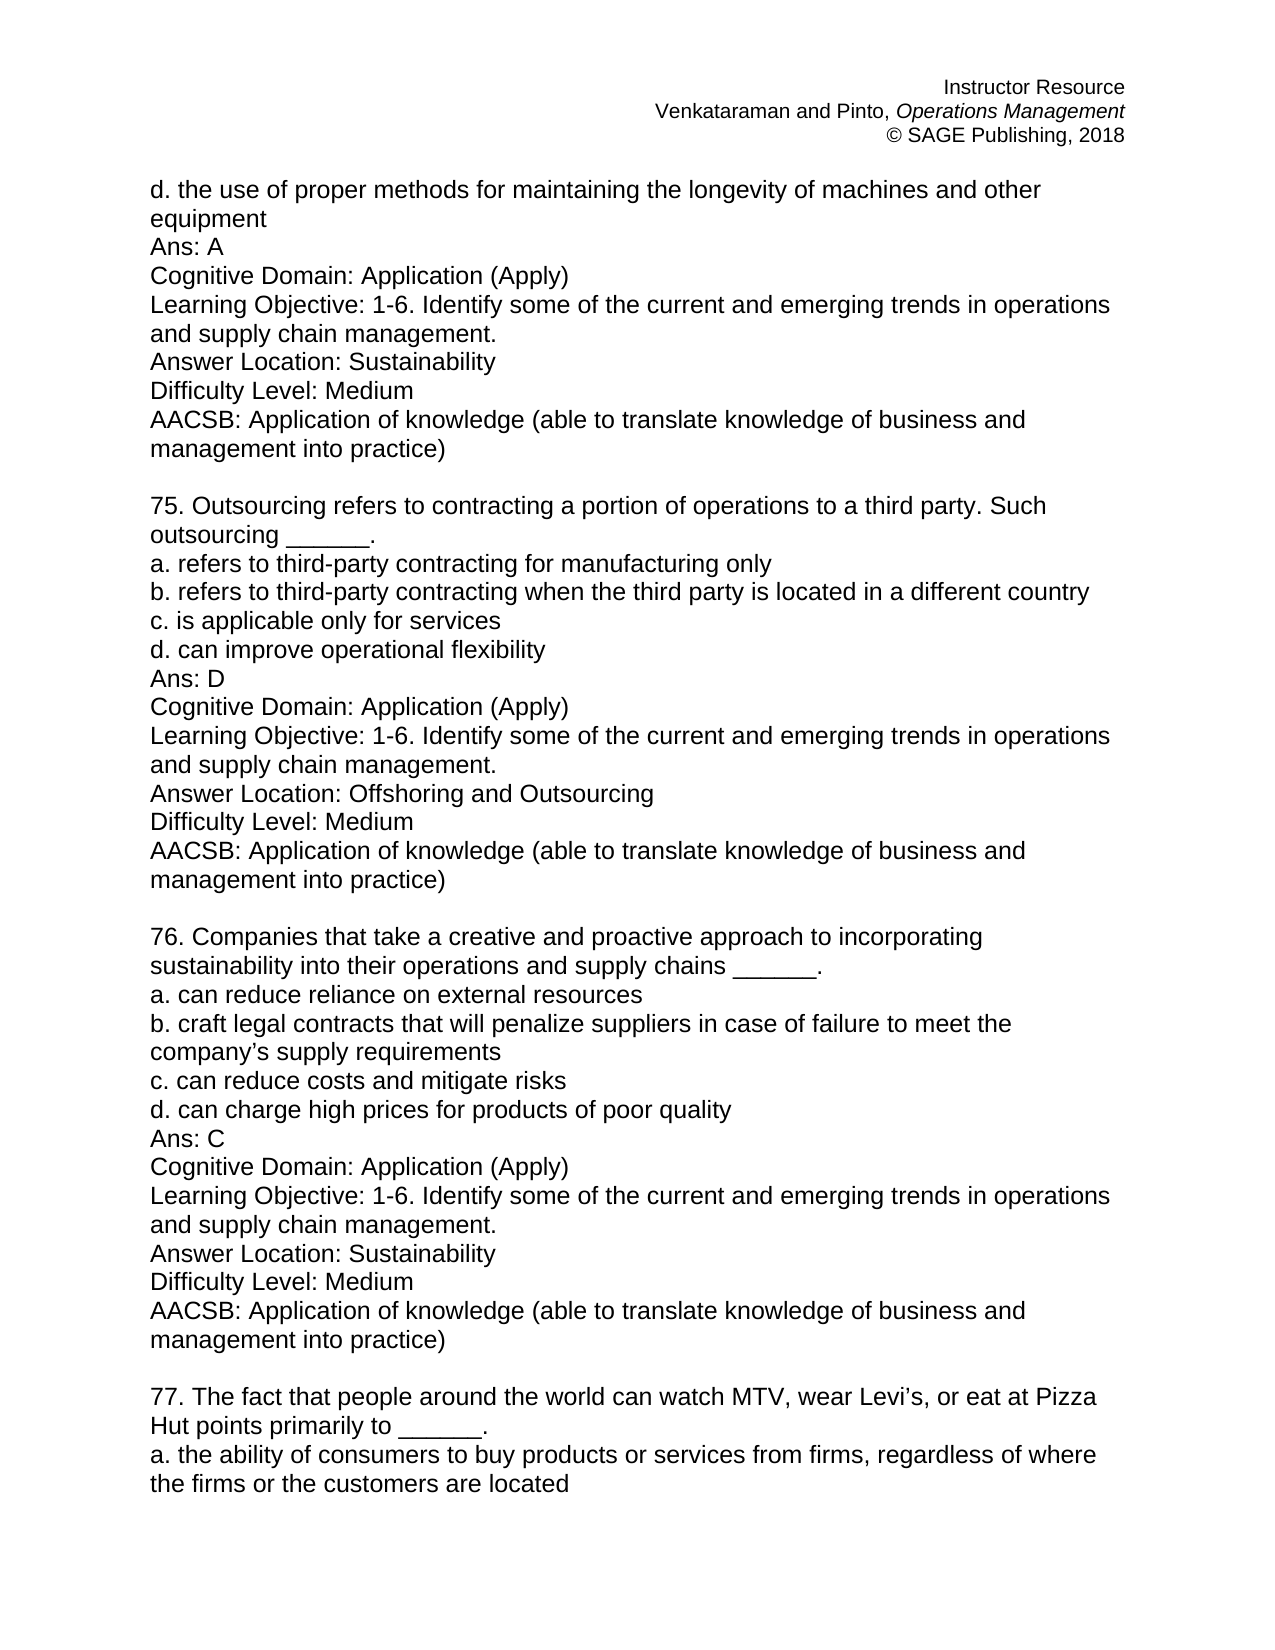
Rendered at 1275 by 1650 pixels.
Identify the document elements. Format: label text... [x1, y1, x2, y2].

text 75. Outsourcing refers to contracting a portion of operations to a third party. Such outsourcing ______. [150, 491, 1125, 549]
text b. craft legal contracts that will penalize suppliers in case of failure to meet the company’s supply requirements [150, 1009, 1125, 1066]
text c. is applicable only for services [150, 606, 1125, 635]
text Cognitive Domain: Application (Apply) [150, 692, 1125, 721]
text b. refers to third-party contracting when the third party is located in a different country [150, 577, 1125, 606]
text Ans: C [150, 1124, 1125, 1152]
text AACSB: Application of knowledge (able to translate knowledge of business and management into practice) [150, 1296, 1125, 1354]
text a. refers to third-party contracting for manufacturing only [150, 549, 1125, 577]
text 76. Companies that take a creative and proactive approach to incorporating sustainability into their operations and supply chains ______. [150, 922, 1125, 980]
text Answer Location: Offshoring and Outsourcing [150, 779, 1125, 807]
text AACSB: Application of knowledge (able to translate knowledge of business and management into practice) [150, 836, 1125, 894]
text Ans: A [150, 232, 1125, 261]
text a. can reduce reliance on external resources [150, 980, 1125, 1009]
text 77. The fact that people around the world can watch MTV, wear Levi’s, or eat at Pizza Hut points primarily to ______. [150, 1382, 1125, 1440]
text Cognitive Domain: Application (Apply) [150, 261, 1125, 290]
text Learning Objective: 1-6. Identify some of the current and emerging trends in operations and supply chain management. [150, 290, 1125, 347]
text Difficulty Level: Medium [150, 807, 1125, 836]
text d. can charge high prices for products of poor quality [150, 1095, 1125, 1124]
text d. can improve operational flexibility [150, 635, 1125, 664]
text AACSB: Application of knowledge (able to translate knowledge of business and management into practice) [150, 405, 1125, 462]
text Answer Location: Sustainability [150, 1239, 1125, 1267]
text Answer Location: Sustainability [150, 347, 1125, 376]
text Difficulty Level: Medium [150, 1267, 1125, 1296]
text Learning Objective: 1-6. Identify some of the current and emerging trends in operations and supply chain management. [150, 1181, 1125, 1239]
text Learning Objective: 1-6. Identify some of the current and emerging trends in operations and supply chain management. [150, 721, 1125, 779]
text c. can reduce costs and mitigate risks [150, 1066, 1125, 1095]
text a. the ability of consumers to buy products or services from firms, regardless of where the firms or the customers are located [150, 1440, 1125, 1497]
text Cognitive Domain: Application (Apply) [150, 1152, 1125, 1181]
text Difficulty Level: Medium [150, 376, 1125, 405]
text Ans: D [150, 664, 1125, 692]
text d. the use of proper methods for maintaining the longevity of machines and other equipment [150, 175, 1125, 232]
